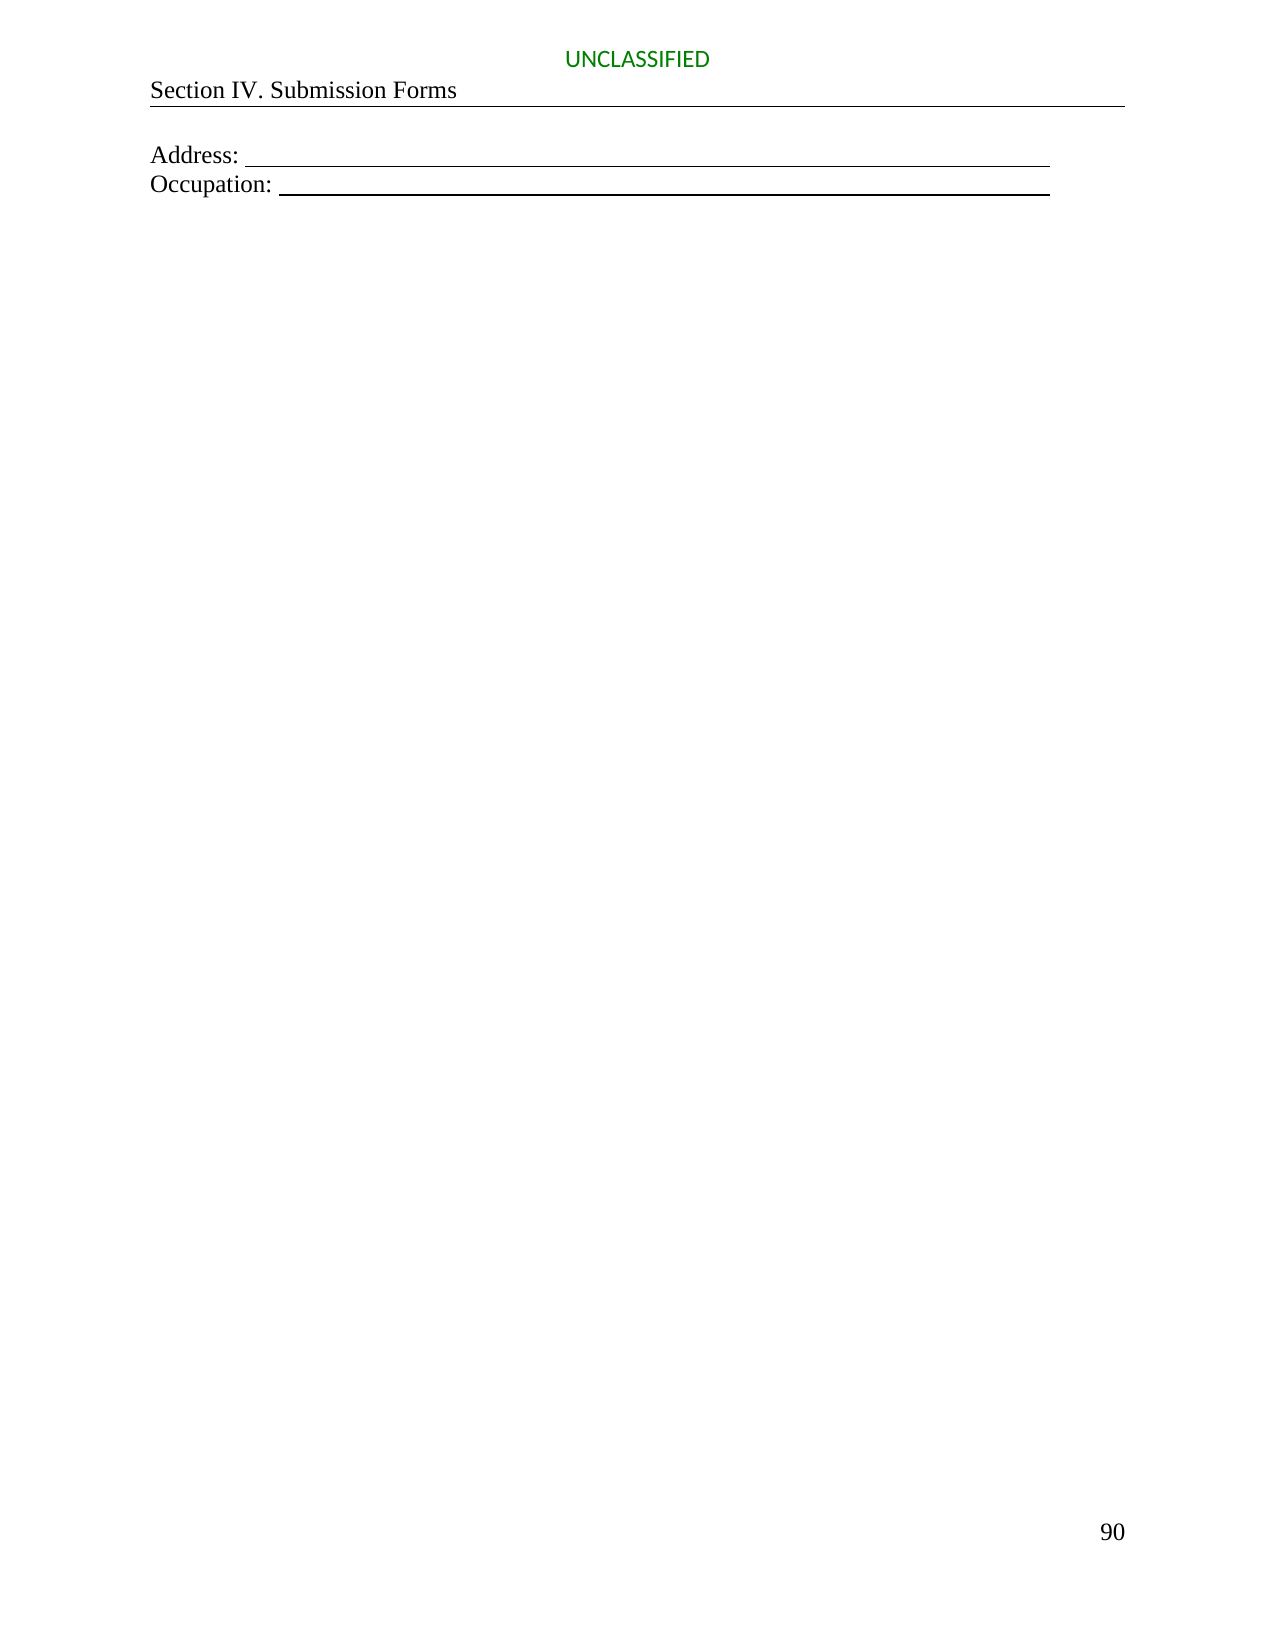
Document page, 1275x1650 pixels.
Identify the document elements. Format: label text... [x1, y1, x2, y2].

text Address: [150, 141, 1125, 169]
text Occupation: [150, 169, 1125, 198]
